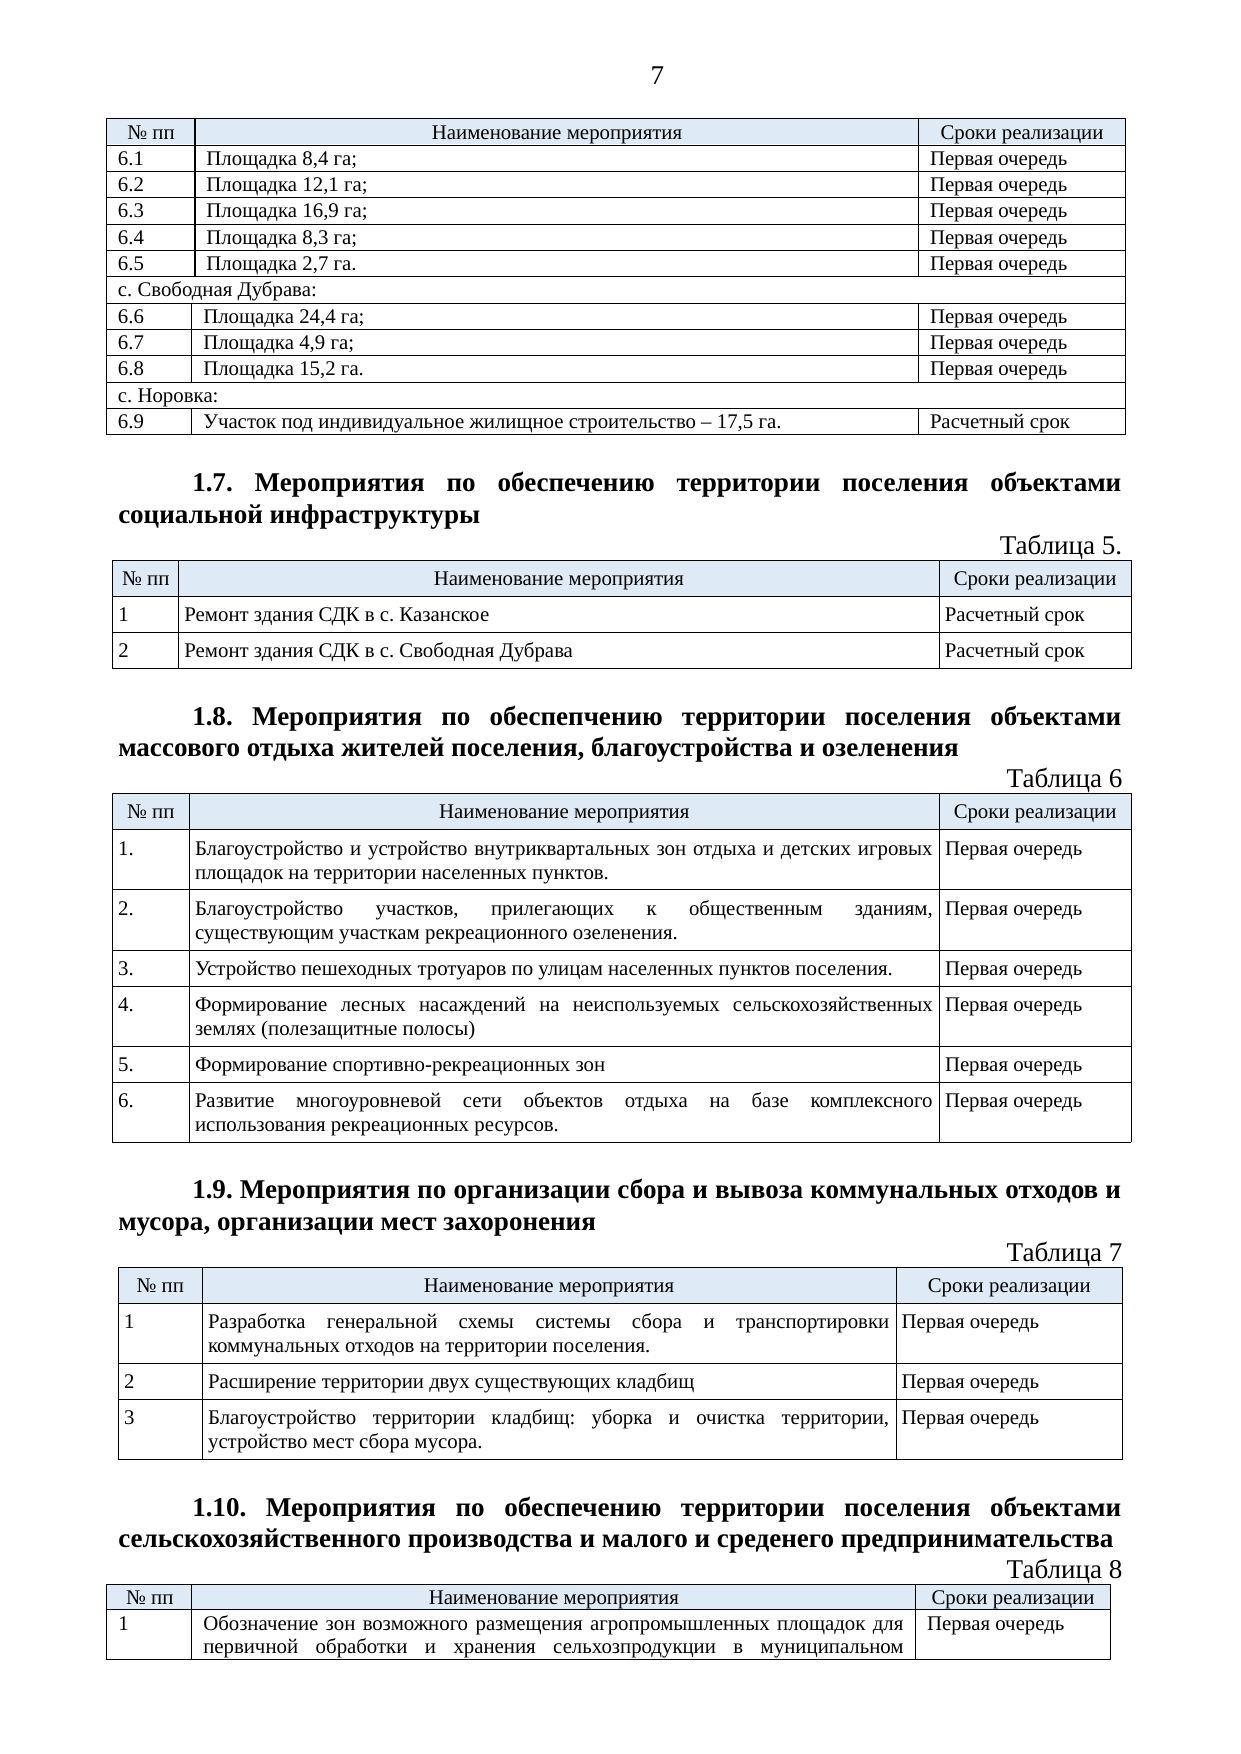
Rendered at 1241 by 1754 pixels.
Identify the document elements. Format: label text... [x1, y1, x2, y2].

table_header Наименование мероприятия [190, 794, 939, 829]
table_cell 6.4 [107, 225, 194, 250]
table_cell Первая очередь [940, 830, 1131, 889]
table_cell 6.1 [107, 146, 194, 171]
table_cell 5. [113, 1047, 189, 1082]
table_cell Площадка 15,2 га. [192, 356, 918, 382]
table_header № пп [107, 1585, 191, 1609]
table_cell Расчетный срок [940, 597, 1131, 632]
table_cell Площадка 2,7 га. [196, 251, 918, 276]
table_cell Благоустройство и устройство внутриквартальных зон отдыха и детских игровых площадок на территории населенных пунктов. [190, 830, 939, 889]
subtitle 1.10. Мероприятия по обеспечению территории поселения объектами сельскохозяйственного производства и малого и среденего предпринимательства [118, 1491, 1122, 1553]
table_cell Площадка 12,1 га; [196, 172, 918, 197]
table_cell Развитие многоуровневой сети объектов отдыха на базе комплексного использования рекреационных ресурсов. [190, 1083, 939, 1142]
table_cell Формирование лесных насаждений на неиспользуемых сельскохозяйственных землях (полезащитные полосы) [190, 987, 939, 1046]
table_cell 1. [113, 830, 189, 889]
table_cell 6.6 [107, 304, 191, 329]
table_cell Устройство пешеходных тротуаров по улицам населенных пунктов поселения. [190, 951, 939, 986]
table_header Наименование мероприятия [179, 561, 939, 596]
table_header № пп [113, 794, 189, 829]
table_cell Первая очередь [919, 172, 1125, 197]
table_cell Первая очередь [919, 225, 1125, 250]
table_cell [192, 1610, 915, 1658]
table_cell 6.3 [107, 198, 194, 223]
table_cell Расширение территории двух существующих кладбищ [203, 1364, 896, 1399]
table_cell Участок под индивидуальное жилищное строительство – 17,5 га. [192, 409, 918, 434]
table_cell Благоустройство территории кладбищ: уборка и очистка территории, устройство мест сбора мусора. [203, 1400, 896, 1459]
table_cell 6.2 [107, 172, 194, 197]
table_cell с. Свободная Дубрава: [107, 277, 1125, 303]
table_cell 6.8 [107, 356, 191, 382]
table_cell 6.9 [107, 409, 191, 434]
table_header № пп [107, 119, 194, 144]
table_cell Расчетный срок [919, 409, 1125, 434]
table_cell 1 [119, 1304, 202, 1363]
table_cell Первая очередь [940, 951, 1131, 986]
table_cell Ремонт здания СДК в с. Казанское [179, 597, 939, 632]
table_header Сроки реализации [940, 794, 1131, 829]
table_header Сроки реализации [916, 1585, 1110, 1609]
table_cell Разработка генеральной схемы системы сбора и транспортировки коммунальных отходов на территории поселения. [203, 1304, 896, 1363]
table_cell 2 [119, 1364, 202, 1399]
table_cell Первая очередь [940, 1047, 1131, 1082]
table_header Сроки реализации [919, 119, 1125, 144]
table_cell Формирование спортивно-рекреационных зон [190, 1047, 939, 1082]
table_cell Первая очередь [919, 356, 1125, 382]
table_cell 3 [119, 1400, 202, 1459]
table_cell Ремонт здания СДК в с. Свободная Дубрава [179, 633, 939, 668]
table_cell Первая очередь [919, 251, 1125, 276]
table_cell 1 [107, 1610, 191, 1658]
table_cell 6.5 [107, 251, 194, 276]
subtitle 1.8. Мероприятия по обеспепчению территории поселения объектами массового отдыха жителей поселения, благоустройства и озеленения [118, 700, 1122, 762]
table_cell Первая очередь [940, 1083, 1131, 1142]
table_cell Первая очередь [940, 987, 1131, 1046]
table_cell Площадка 8,4 га; [196, 146, 918, 171]
table_cell Площадка 8,3 га; [196, 225, 918, 250]
table_cell 1 [113, 597, 178, 632]
table_cell Первая очередь [916, 1610, 1110, 1658]
table_cell 6. [113, 1083, 189, 1142]
table_header Сроки реализации [940, 561, 1131, 596]
table_cell 2 [113, 633, 178, 668]
table_header Наименование мероприятия [196, 119, 918, 144]
table_cell 4. [113, 987, 189, 1046]
table_header № пп [113, 561, 178, 596]
table_cell Первая очередь [897, 1304, 1122, 1363]
table_cell 2. [113, 890, 189, 949]
text Таблица 8 [118, 1553, 1122, 1584]
table_cell Первая очередь [919, 304, 1125, 329]
table_header № пп [119, 1268, 202, 1303]
table_cell Площадка 24,4 га; [192, 304, 918, 329]
subtitle 1.7. Мероприятия по обеспечению территории поселения объектами социальной инфраструктуры [118, 467, 1122, 529]
table_cell Благоустройство участков, прилегающих к общественным зданиям, существующим участкам рекреационного озеленения. [190, 890, 939, 949]
table_cell 6.7 [107, 330, 191, 355]
text Таблица 7 [118, 1236, 1122, 1267]
table_cell Первая очередь [940, 890, 1131, 949]
table_header Сроки реализации [897, 1268, 1122, 1303]
text 1.9. Мероприятия по организации сбора и вывоза коммунальных отходов и мусора, организации мест захоронения [118, 1173, 1122, 1236]
table_cell Расчетный срок [940, 633, 1131, 668]
text Таблица 5. [118, 529, 1122, 560]
table_cell Площадка 4,9 га; [192, 330, 918, 355]
text Таблица 6 [118, 762, 1122, 793]
table_header Наименование мероприятия [192, 1585, 915, 1609]
table_cell Первая очередь [919, 198, 1125, 223]
table_cell Первая очередь [919, 146, 1125, 171]
table_header Наименование мероприятия [203, 1268, 896, 1303]
table_cell Площадка 16,9 га; [196, 198, 918, 223]
table_cell Первая очередь [897, 1364, 1122, 1399]
table_cell Первая очередь [919, 330, 1125, 355]
table_cell Первая очередь [897, 1400, 1122, 1459]
table_cell с. Норовка: [107, 383, 1125, 408]
table_cell 3. [113, 951, 189, 986]
